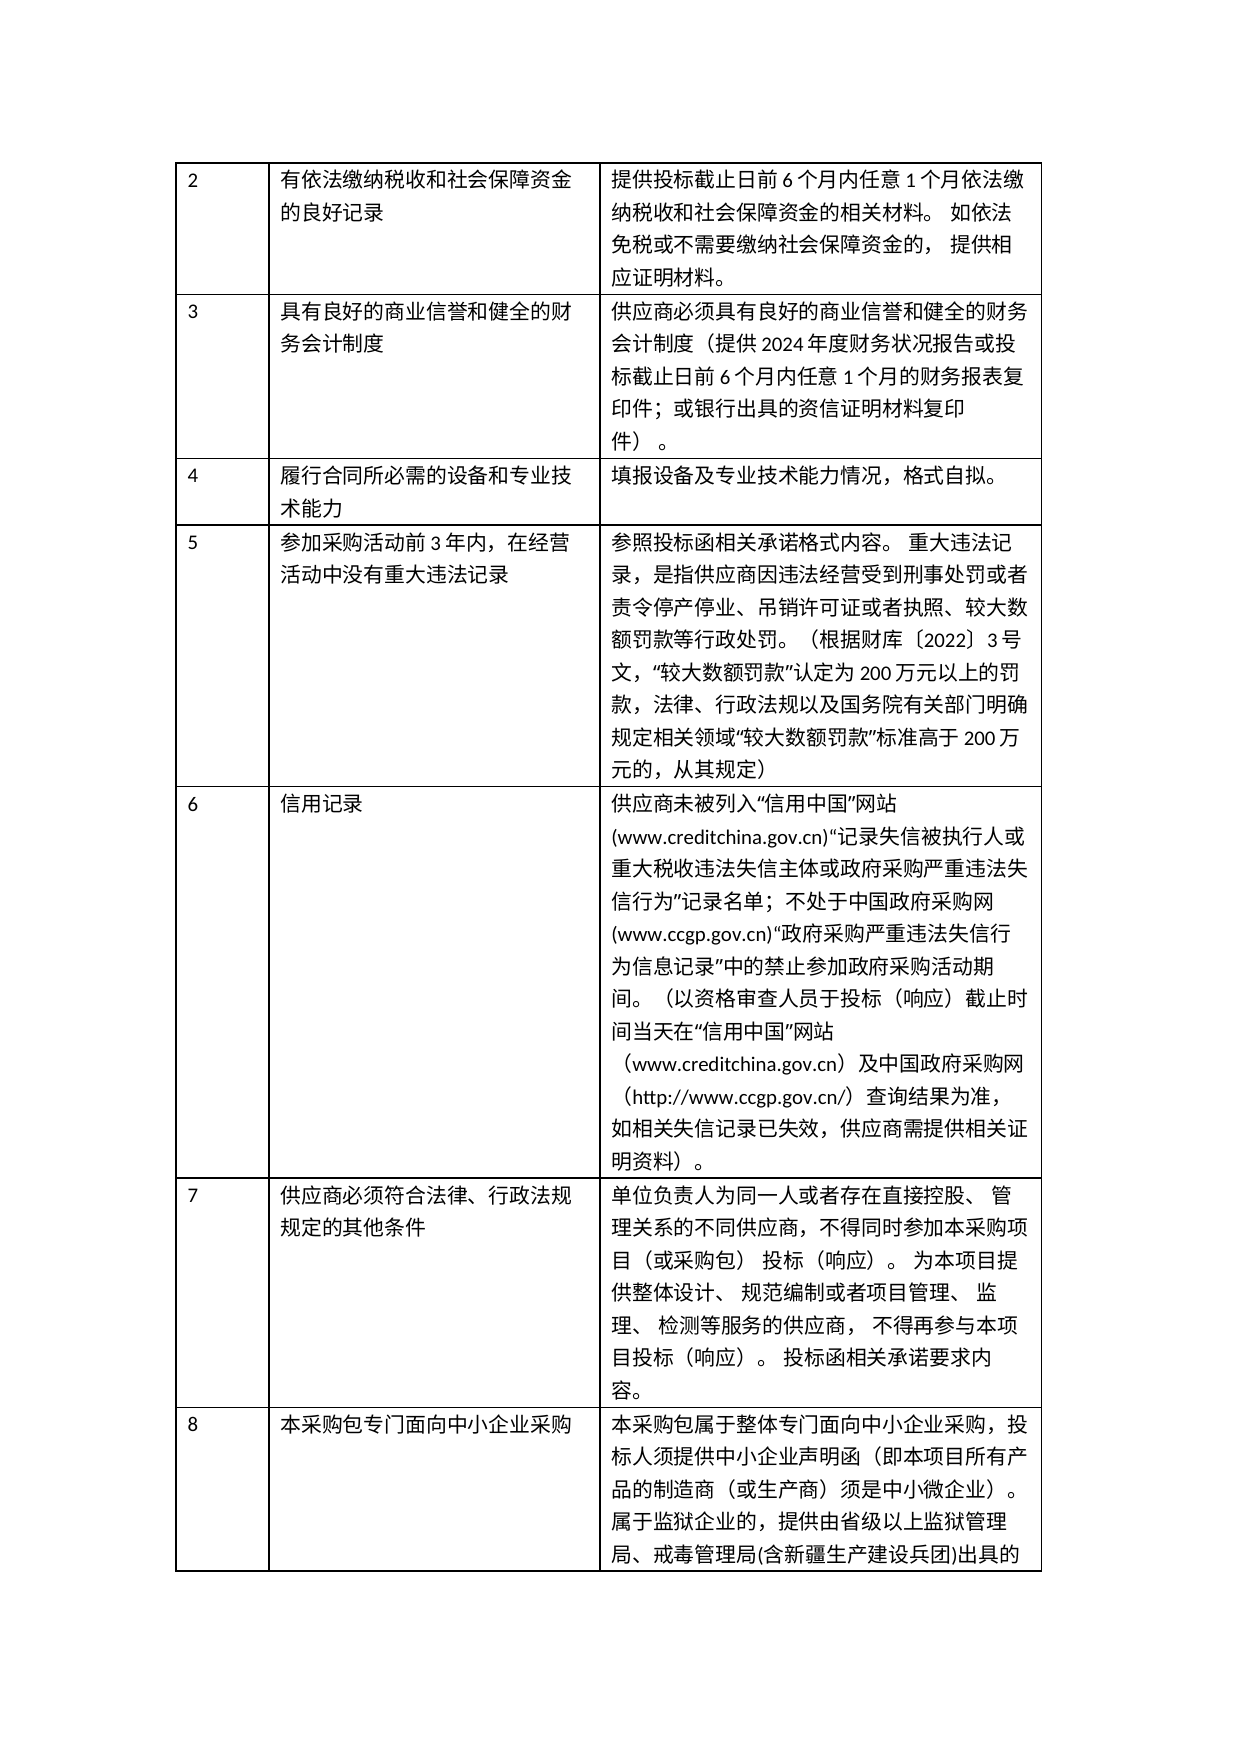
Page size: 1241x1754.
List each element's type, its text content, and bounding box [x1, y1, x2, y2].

table_cell 单位负责人为同一人或者存在直接控股、 管理关系的不同供应商，不得同时参加本采购项目（或采购包） 投标（响应）。 为本项目提供整体设计、 规范编制或者项目管理、 监理、 检测等服务的供应商， 不得再参与本项目投标（响应）。 投标函相关承诺要求内容。 [601, 1179, 1041, 1406]
table_cell 填报设备及专业技术能力情况，格式自拟。 [601, 459, 1041, 524]
table_cell 本采购包专门面向中小企业采购 [270, 1408, 599, 1570]
table_cell 信用记录 [270, 787, 599, 1177]
table_cell 3 [177, 295, 268, 458]
table_cell 提供投标截止日前6个月内任意1个月依法缴纳税收和社会保障资金的相关材料。 如依法免税或不需要缴纳社会保障资金的， 提供相应证明材料。 [601, 164, 1041, 293]
table_cell 7 [177, 1179, 268, 1406]
table_cell 5 [177, 526, 268, 786]
table_cell 履行合同所必需的设备和专业技术能力 [270, 459, 599, 524]
table_cell 具有良好的商业信誉和健全的财务会计制度 [270, 295, 599, 458]
table_cell 6 [177, 787, 268, 1177]
table_cell 有依法缴纳税收和社会保障资金的良好记录 [270, 164, 599, 293]
table_cell 2 [177, 164, 268, 293]
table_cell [601, 1408, 1041, 1570]
table_cell 供应商必须符合法律、行政法规规定的其他条件 [270, 1179, 599, 1406]
table_cell 供应商必须具有良好的商业信誉和健全的财务会计制度（提供2024年度财务状况报告或投标截止日前6个月内任意1个月的财务报表复印件；或银行出具的资信证明材料复印件） 。 [601, 295, 1041, 458]
table_cell 4 [177, 459, 268, 524]
table_cell 供应商未被列入“信用中国”网站(www.creditchina.gov.cn)“记录失信被执行人或重大税收违法失信主体或政府采购严重违法失信行为”记录名单；不处于中国政府采购网(www.ccgp.gov.cn)“政府采购严重违法失信行为信息记录”中的禁止参加政府采购活动期间。（以资格审查人员于投标（响应）截止时间当天在“信用中国”网站（www.creditchina.gov.cn）及中国政府采购网（http://www.ccgp.gov.cn/）查询结果为准，如相关失信记录已失效，供应商需提供相关证明资料）。 [601, 787, 1041, 1177]
table_cell 8 [177, 1408, 268, 1570]
table_cell 参加采购活动前3年内，在经营活动中没有重大违法记录 [270, 526, 599, 786]
table_cell 参照投标函相关承诺格式内容。 重大违法记录，是指供应商因违法经营受到刑事处罚或者责令停产停业、吊销许可证或者执照、较大数额罚款等行政处罚。（根据财库〔2022〕3号文，“较大数额罚款”认定为200万元以上的罚款，法律、行政法规以及国务院有关部门明确规定相关领域“较大数额罚款”标准高于200万元的，从其规定） [601, 526, 1041, 786]
